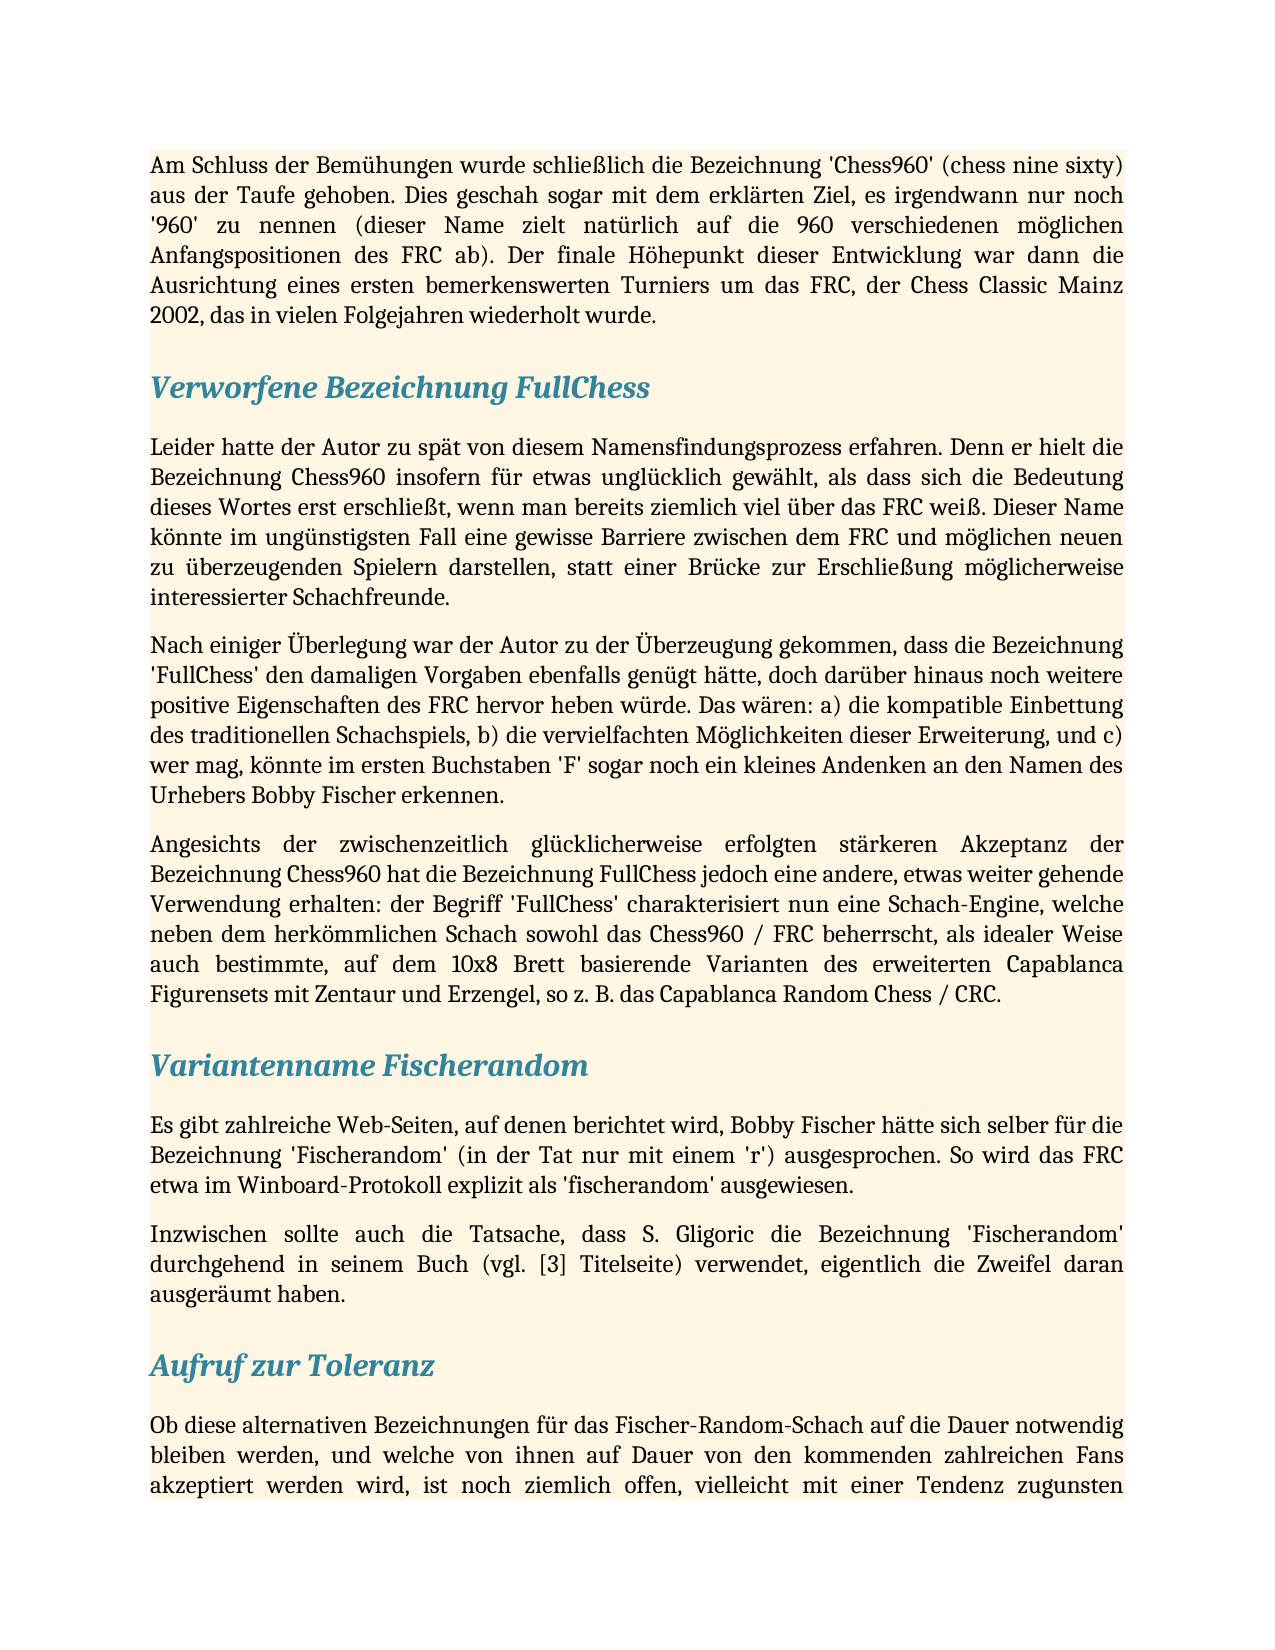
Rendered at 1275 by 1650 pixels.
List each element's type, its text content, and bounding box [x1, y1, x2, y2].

text Nach einiger Überlegung war der Autor zu der Überzeugung gekommen, dass die Bezeichnung 'FullChess' den damaligen Vorgaben ebenfalls genügt hätte, doch darüber hinaus noch weitere positive Eigenschaften des FRC hervor heben würde. Das wären: a) die kompatible Einbettung des traditionellen Schachspiels, b) die vervielfachten Möglichkeiten dieser Erweiterung, und c) wer mag, könnte im ersten Buchstaben 'F' sogar noch ein kleines Andenken an den Namen des Urhebers Bobby Fischer erkennen. [150, 630, 1125, 810]
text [150, 1410, 1125, 1500]
text Am Schluss der Bemühungen wurde schließlich die Bezeichnung 'Chess960' (chess nine sixty) aus der Taufe gehoben. Dies geschah sogar mit dem erklärten Ziel, es irgendwann nur noch '960' zu nennen (dieser Name zielt natürlich auf die 960 verschiedenen möglichen Anfangspositionen des FRC ab). Der finale Höhepunkt dieser Entwicklung war dann die Ausrichtung eines ersten bemerkenswerten Turniers um das FRC, der Chess Classic Mainz 2002, das in vielen Folgejahren wiederholt wurde. [150, 150, 1125, 330]
subtitle Variantenname Fischerandom [150, 1046, 1125, 1085]
text Inzwischen sollte auch die Tatsache, dass S. Gligoric die Bezeichnung 'Fischerandom' durchgehend in seinem Buch (vgl. [3] Titelseite) verwendet, eigentlich die Zweifel daran ausgeräumt haben. [150, 1219, 1125, 1309]
text Leider hatte der Autor zu spät von diesem Namensfindungsprozess erfahren. Denn er hielt die Bezeichnung Chess960 insofern für etwas unglücklich gewählt, als dass sich die Bedeutung dieses Wortes erst erschließt, wenn man bereits ziemlich viel über das FRC weiß. Dieser Name könnte im ungünstigsten Fall eine gewisse Barriere zwischen dem FRC und möglichen neuen zu überzeugenden Spielern darstellen, statt einer Brücke zur Erschließung möglicherweise interessierter Schachfreunde. [150, 431, 1125, 611]
subtitle Aufruf zur Toleranz [150, 1346, 1125, 1385]
text Angesichts der zwischenzeitlich glücklicherweise erfolgten stärkeren Akzeptanz der Bezeichnung Chess960 hat die Bezeichnung FullChess jedoch eine andere, etwas weiter gehende Verwendung erhalten: der Begriff 'FullChess' charakterisiert nun eine Schach-Engine, welche neben dem herkömmlichen Schach sowohl das Chess960 / FRC beherrscht, als idealer Weise auch bestimmte, auf dem 10x8 Brett basierende Varianten des erweiterten Capablanca Figurensets mit Zentaur und Erzengel, so z. B. das Capablanca Random Chess / CRC. [150, 829, 1125, 1009]
subtitle Verworfene Bezeichnung FullChess [150, 367, 1125, 406]
text Es gibt zahlreiche Web-Seiten, auf denen berichtet wird, Bobby Fischer hätte sich selber für die Bezeichnung 'Fischerandom' (in der Tat nur mit einem 'r') ausgesprochen. So wird das FRC etwa im Winboard-Protokoll explizit als 'fischerandom' ausgewiesen. [150, 1110, 1125, 1200]
